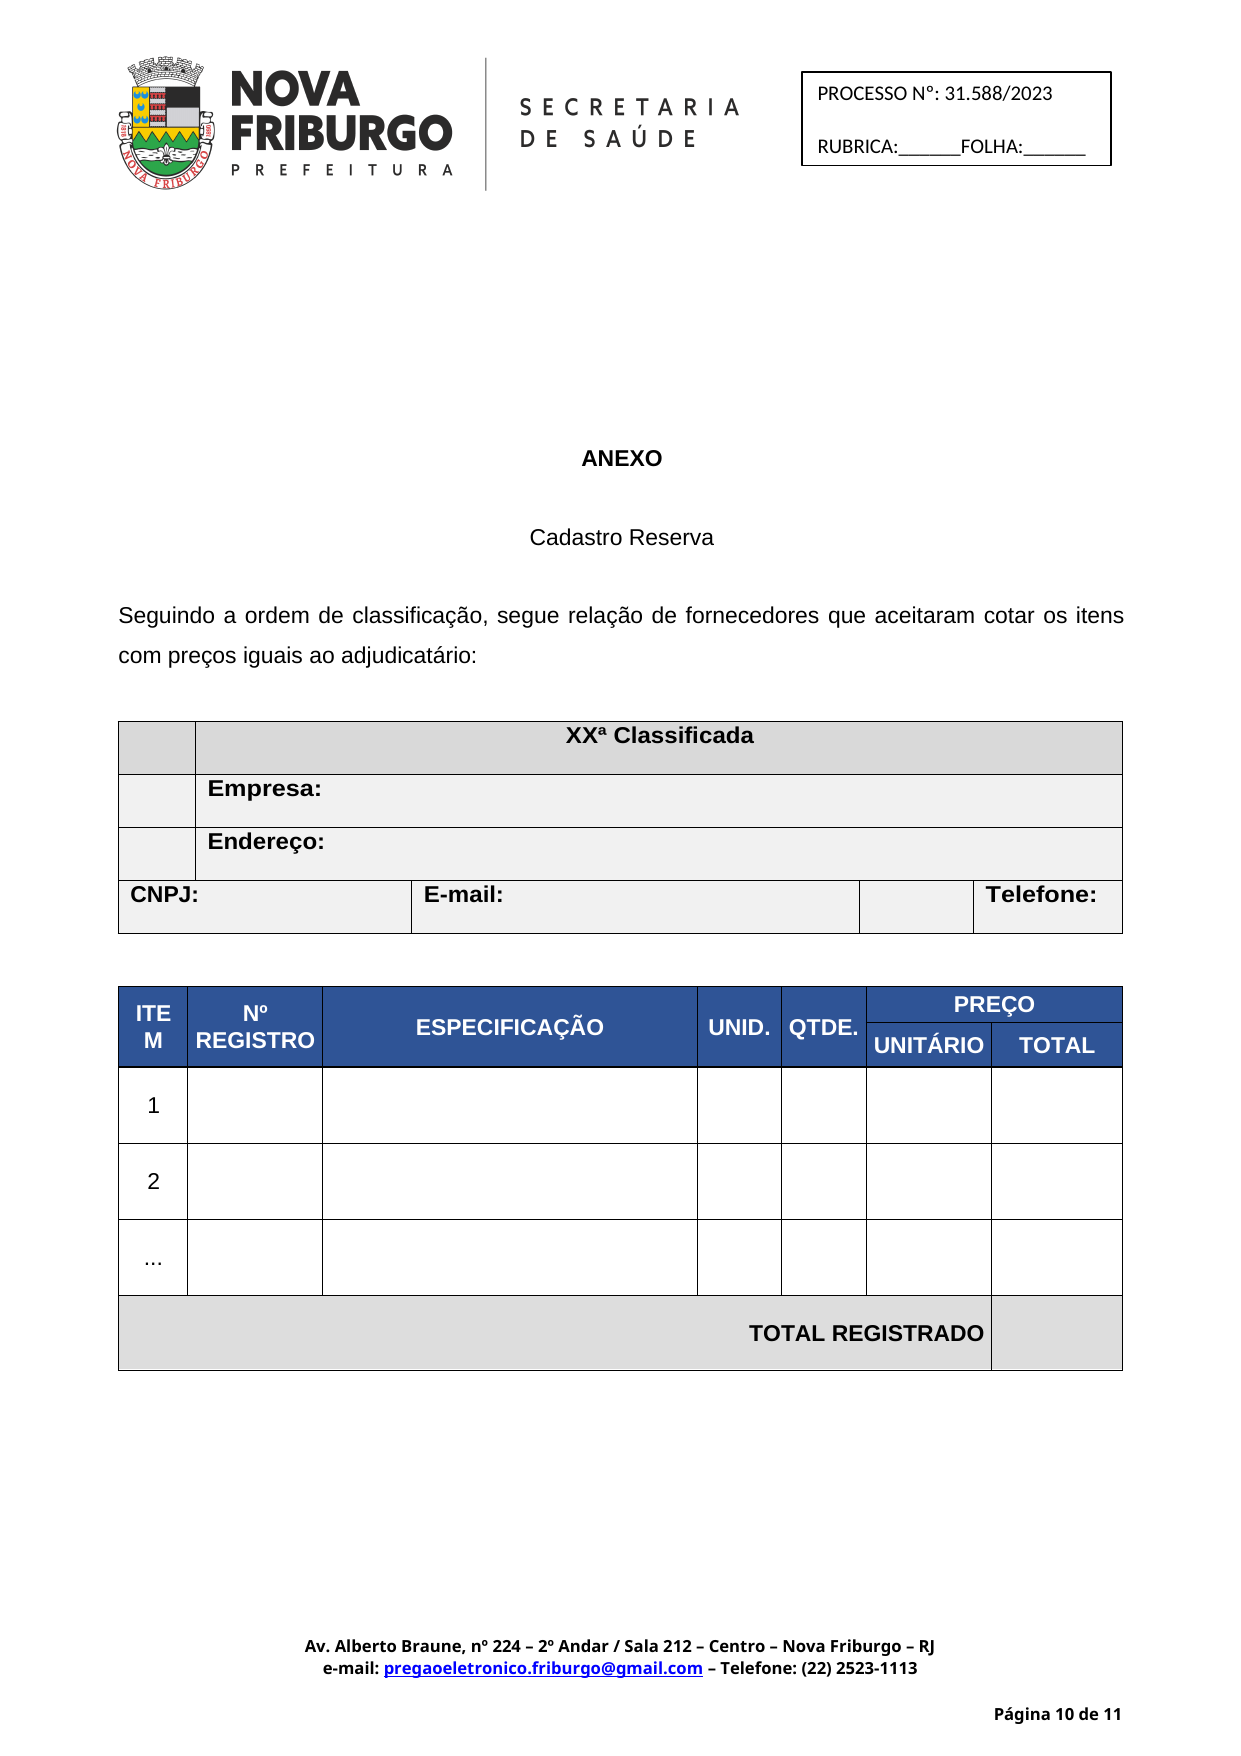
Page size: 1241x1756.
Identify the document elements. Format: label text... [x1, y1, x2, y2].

table_cell [119, 828, 195, 880]
table_cell [782, 1144, 866, 1219]
table_cell [992, 1220, 1122, 1295]
table_cell [188, 1068, 322, 1143]
table_cell [992, 1068, 1122, 1143]
table_cell E-mail: [412, 881, 859, 933]
text Cadastro Reserva [118, 523, 1125, 550]
text ANEXO [118, 444, 1125, 471]
table_cell [323, 1144, 697, 1219]
table_cell [867, 1144, 991, 1219]
table_cell [188, 1220, 322, 1295]
table_cell [867, 1068, 991, 1143]
table_header Nº REGISTRO [188, 987, 322, 1066]
table_cell ... [119, 1220, 187, 1295]
table_cell Telefone: [974, 881, 1122, 933]
table_header PREÇO [867, 987, 1122, 1022]
table_cell [698, 1144, 781, 1219]
table_cell [323, 1220, 697, 1295]
table_header XXª Classificada [196, 722, 1122, 774]
table_header ITEM [119, 987, 187, 1066]
table_cell [867, 1220, 991, 1295]
table_cell Endereço: [196, 828, 1122, 880]
table_cell TOTAL [992, 1023, 1122, 1066]
table_cell TOTAL REGISTRADO [119, 1296, 991, 1369]
table_cell 2 [119, 1144, 187, 1219]
table_cell UNITÁRIO [867, 1023, 991, 1066]
table_cell [782, 1068, 866, 1143]
table_cell CNPJ: [119, 881, 411, 933]
table_cell [860, 881, 973, 933]
table_cell [992, 1144, 1122, 1219]
table_header ESPECIFICAÇÃO [323, 987, 697, 1066]
table_cell [698, 1220, 781, 1295]
table_cell 1 [119, 1068, 187, 1143]
table_cell [698, 1068, 781, 1143]
table_header UNID. [698, 987, 781, 1066]
table_cell [992, 1296, 1122, 1369]
picture [103, 44, 757, 206]
table_header [119, 722, 195, 774]
table_cell [782, 1220, 866, 1295]
table_cell [188, 1144, 322, 1219]
table_cell [323, 1068, 697, 1143]
text Seguindo a ordem de classificação, segue relação de fornecedores que aceitaram cotar os itens com preços iguais ao adjudicatário: [118, 602, 1125, 668]
table_header QTDE. [782, 987, 866, 1066]
table_cell [119, 775, 195, 827]
table_cell Empresa: [196, 775, 1122, 827]
